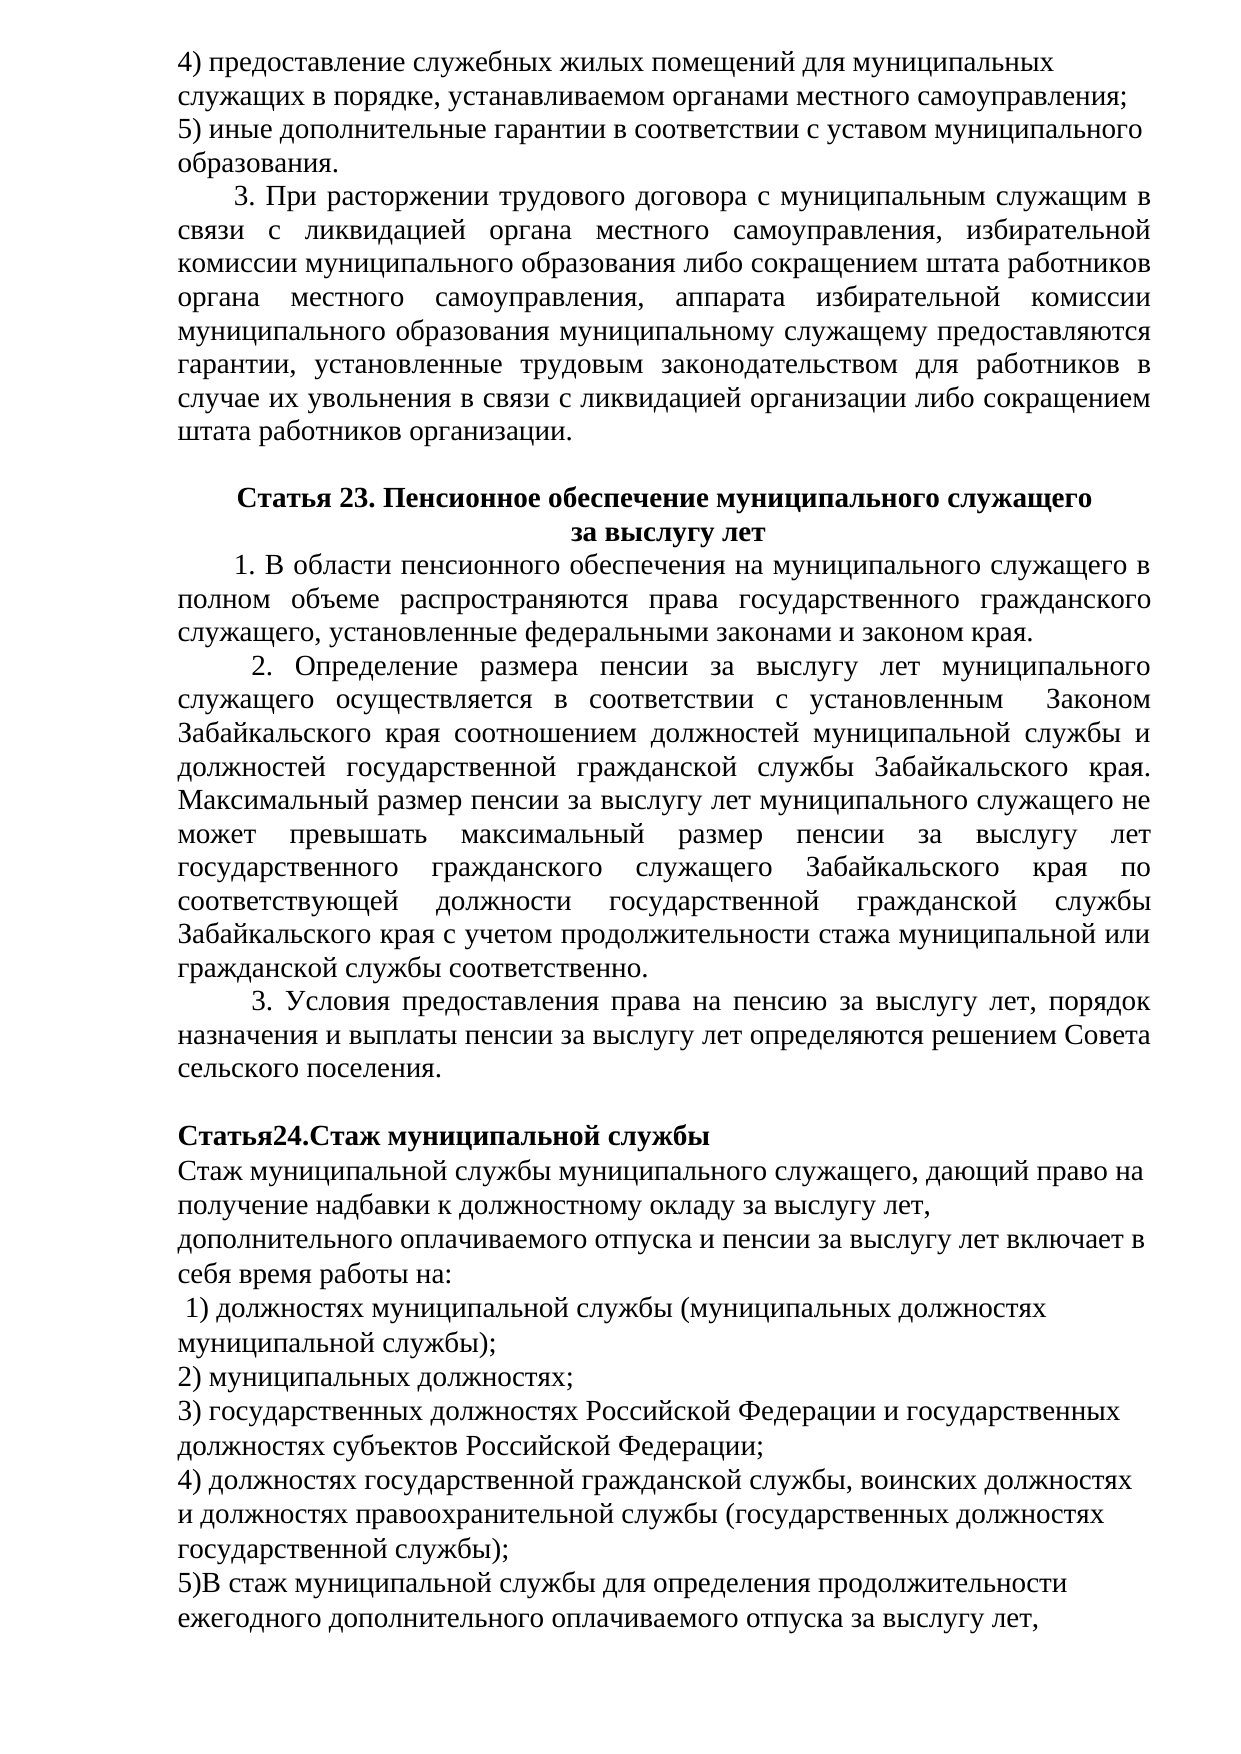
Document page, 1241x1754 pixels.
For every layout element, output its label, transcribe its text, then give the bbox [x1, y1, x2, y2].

text за выслугу лет [177, 514, 1152, 547]
text Статья 23. Пенсионное обеспечение муниципального служащего [177, 480, 1152, 514]
text 3. При расторжении трудового договора с муниципальным служащим в связи с ликвидацией органа местного самоуправления, избирательной комиссии муниципального образования либо сокращением штата работников органа местного самоуправления, аппарата избирательной комиссии муниципального образования муниципальному служащему предоставляются гарантии, установленные трудовым законодательством для работников в случае их увольнения в связи с ликвидацией организации либо сокращением штата работников организации. [177, 178, 1152, 447]
text 3. Условия предоставления права на пенсию за выслугу лет, порядок назначения и выплаты пенсии за выслугу лет определяются решением Совета сельского поселения. [177, 983, 1152, 1084]
text 2. Определение размера пенсии за выслугу лет муниципального служащего осуществляется в соответствии с установленным Законом Забайкальского края соотношением должностей муниципальной службы и должностей государственной гражданской службы Забайкальского края. Максимальный размер пенсии за выслугу лет муниципального служащего не может превышать максимальный размер пенсии за выслугу лет государственного гражданского служащего Забайкальского края по соответствующей должности государственной гражданской службы Забайкальского края с учетом продолжительности стажа муниципальной или гражданской службы соответственно. [177, 648, 1152, 983]
text 1. В области пенсионного обеспечения на муниципального служащего в полном объеме распространяются права государственного гражданского служащего, установленные федеральными законами и законом края. [177, 547, 1152, 648]
text 4) предоставление служебных жилых помещений для муниципальных служащих в порядке, устанавливаемом органами местного самоуправления; [177, 44, 1152, 111]
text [177, 1289, 1152, 1633]
text Статья24.Стаж муниципальной службы Стаж муниципальной службы муниципального служащего, дающий право на получение надбавки к должностному окладу за выслугу лет, дополнительного оплачиваемого отпуска и пенсии за выслугу лет включает в себя время работы на: [177, 1118, 1152, 1289]
text 5) иные дополнительные гарантии в соответствии с уставом муниципального образования. [177, 111, 1152, 178]
